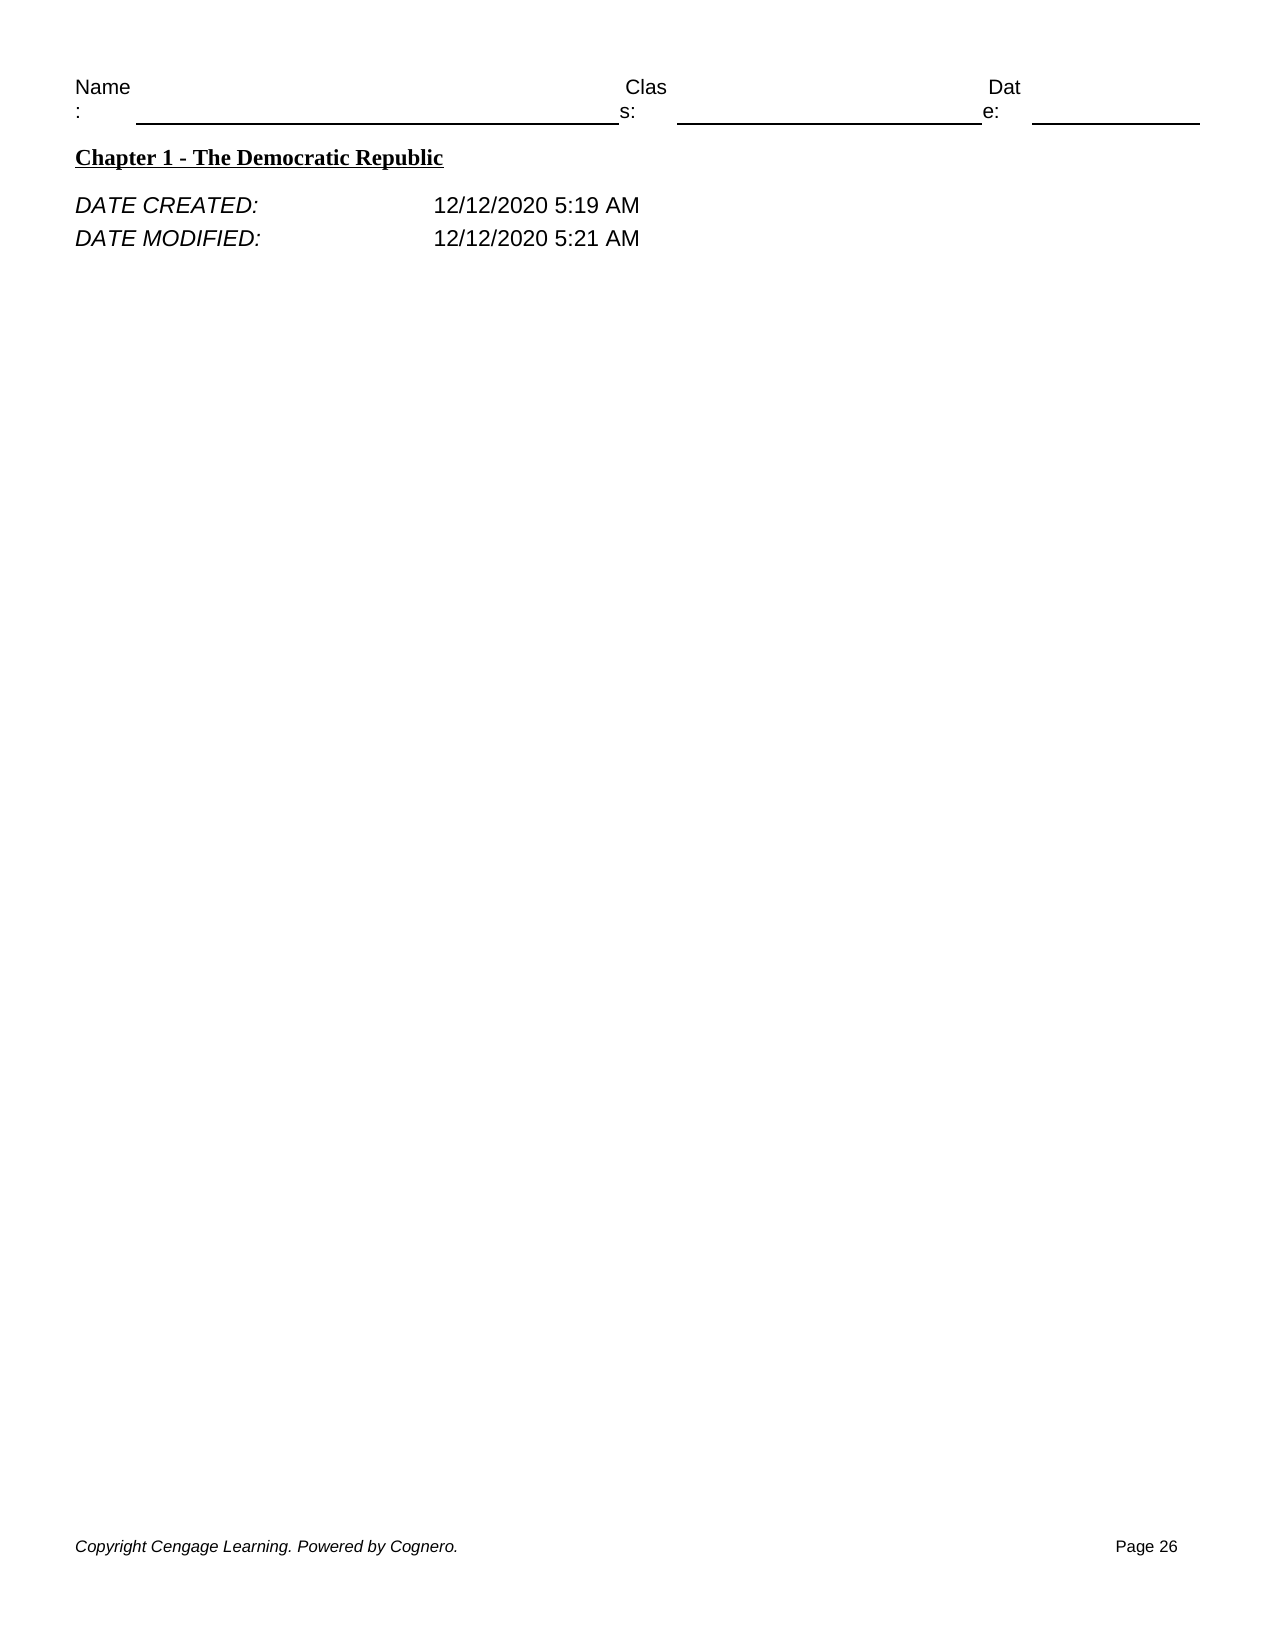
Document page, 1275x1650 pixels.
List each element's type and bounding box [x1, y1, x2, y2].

table_header [75, 189, 1200, 254]
